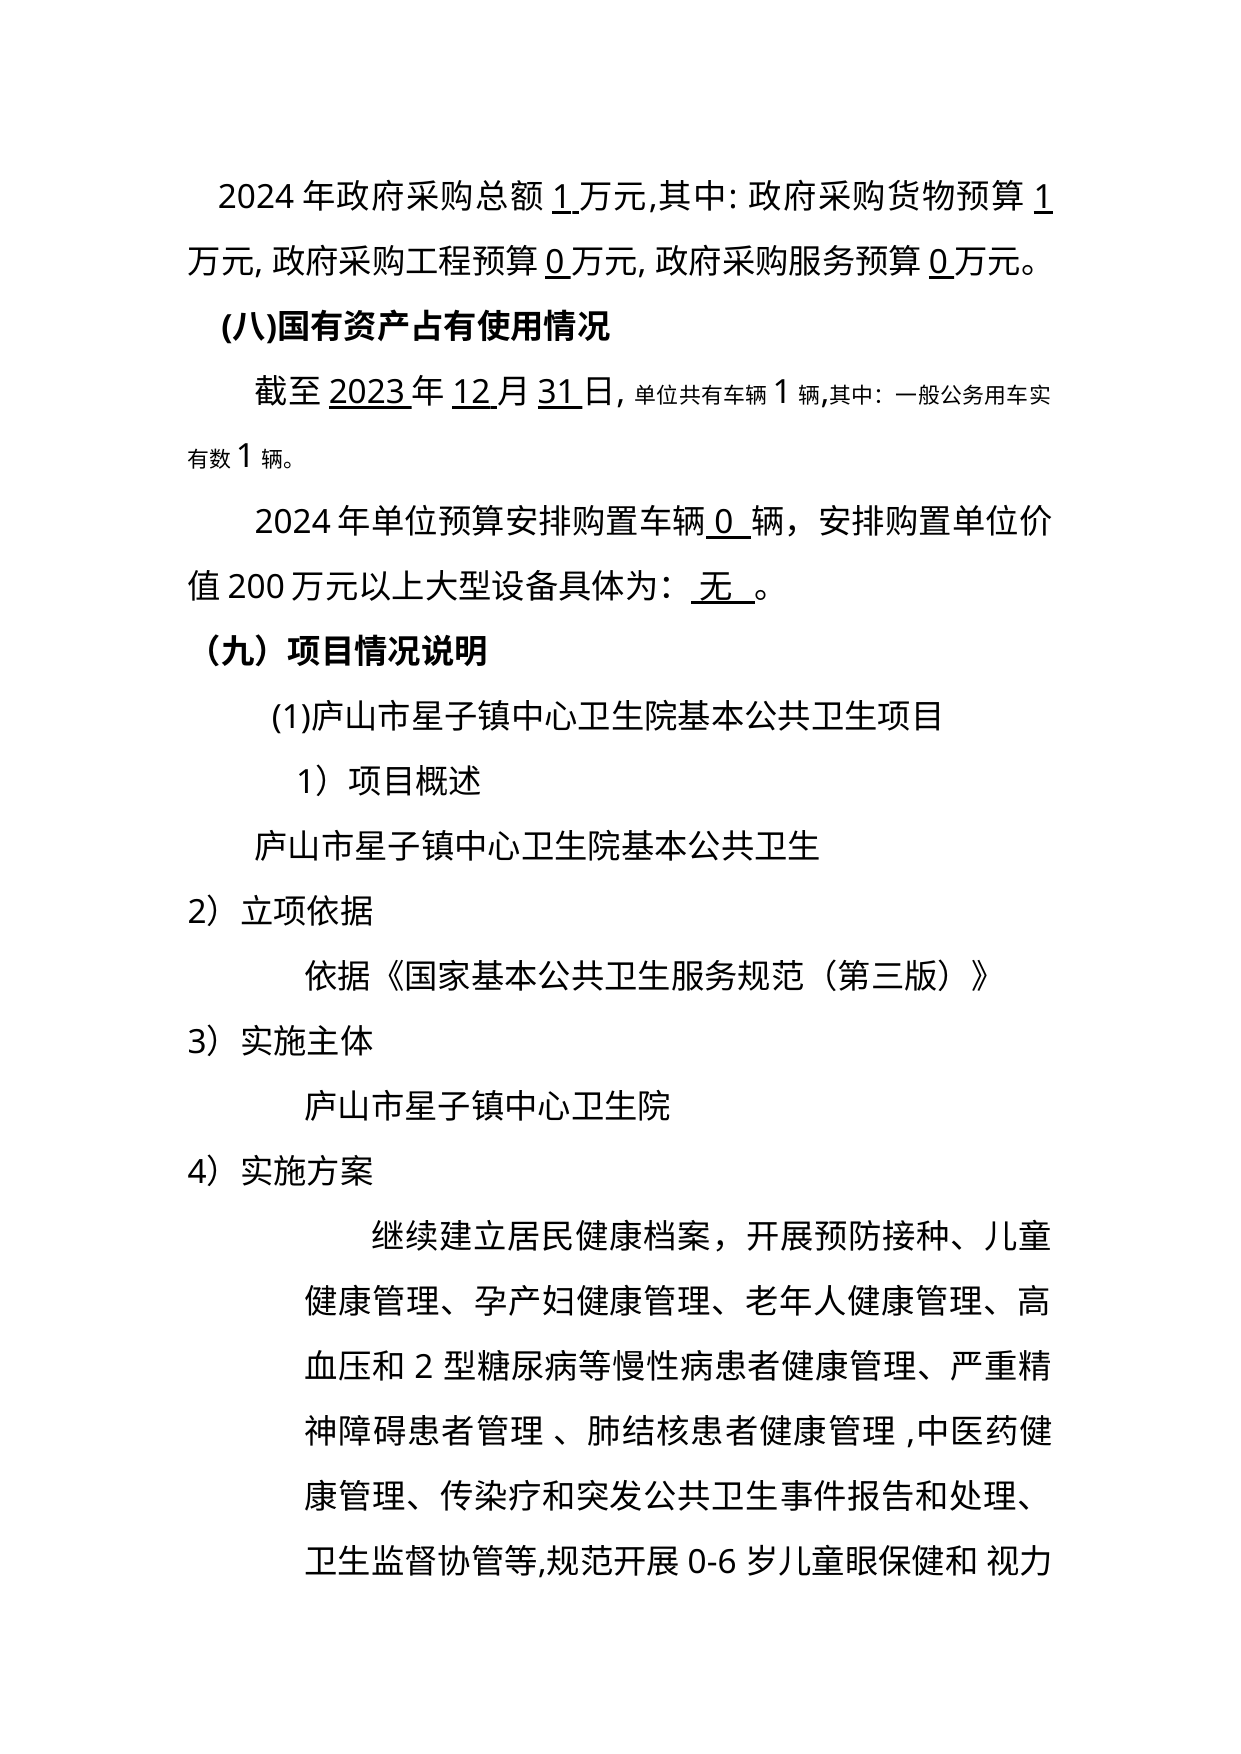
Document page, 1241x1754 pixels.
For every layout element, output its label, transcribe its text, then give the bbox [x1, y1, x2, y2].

text 截至2023年12月31日, 单位共有车辆1辆,其中：一般公务用车实有数1辆。 [187, 357, 1053, 487]
list 实施主体 [187, 1007, 1053, 1072]
text (八)国有资产占有使用情况 [187, 292, 1053, 357]
list 立项依据 [187, 877, 1053, 942]
text 1）项目概述 [187, 747, 1053, 812]
text 庐山市星子镇中心卫生院基本公共卫生 [187, 812, 1053, 877]
text （九）项目情况说明 [187, 617, 1053, 682]
text (1)庐山市星子镇中心卫生院基本公共卫生项目 [187, 682, 1053, 747]
list 依据《国家基本公共卫生服务规范（第三版）》 [304, 942, 1053, 1007]
list 庐山市星子镇中心卫生院 [304, 1072, 1053, 1137]
text 2024年政府采购总额1万元,其中: 政府采购货物预算1万元, 政府采购工程预算0万元, 政府采购服务预算0万元。 [187, 162, 1053, 292]
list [304, 1202, 1053, 1592]
list 实施方案 [187, 1137, 1053, 1202]
text 2024年单位预算安排购置车辆 0 辆，安排购置单位价值200万元以上大型设备具体为： 无 。 [187, 487, 1053, 617]
